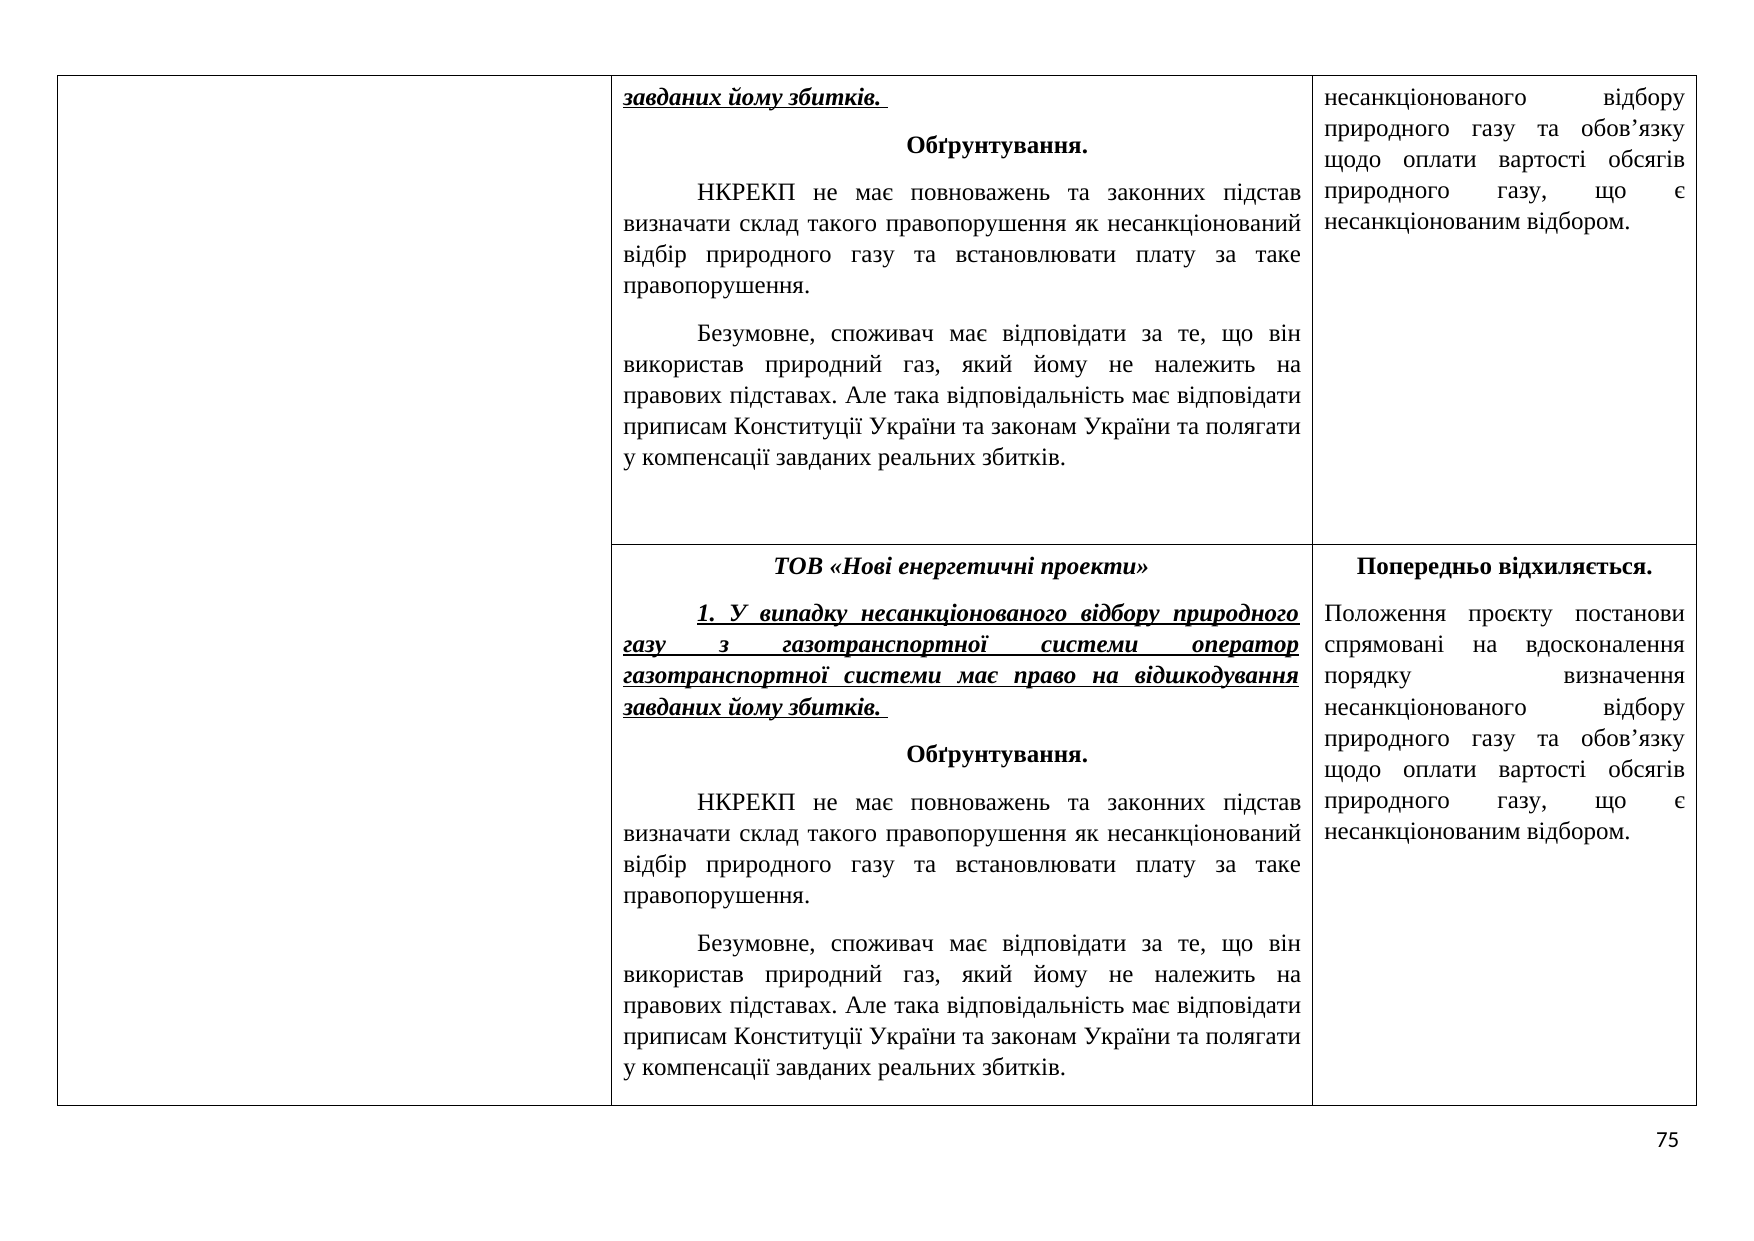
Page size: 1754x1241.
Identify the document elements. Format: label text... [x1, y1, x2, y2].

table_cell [1313, 76, 1696, 544]
table_cell ТОВ «Нові енергетичні проекти» 1. У випадку несанкціонованого відбору природного газу з газотранспортної системи оператор газотранспортної системи має право на відшкодування завданих йому збитків. Обґрунтування. НКРЕКП не має повноважень та законних підстав визначати склад такого правопорушення як несанкціонований відбір природного газу та встановлювати плату за таке правопорушення. Безумовне, споживач має відповідати за те, що він використав природний газ, який йому не належить на правових підставах. Але така відповідальність має відповідати приписам Конституції України та законам України та полягати у компенсації завданих реальних збитків. [612, 545, 1312, 1105]
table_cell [612, 76, 1312, 544]
